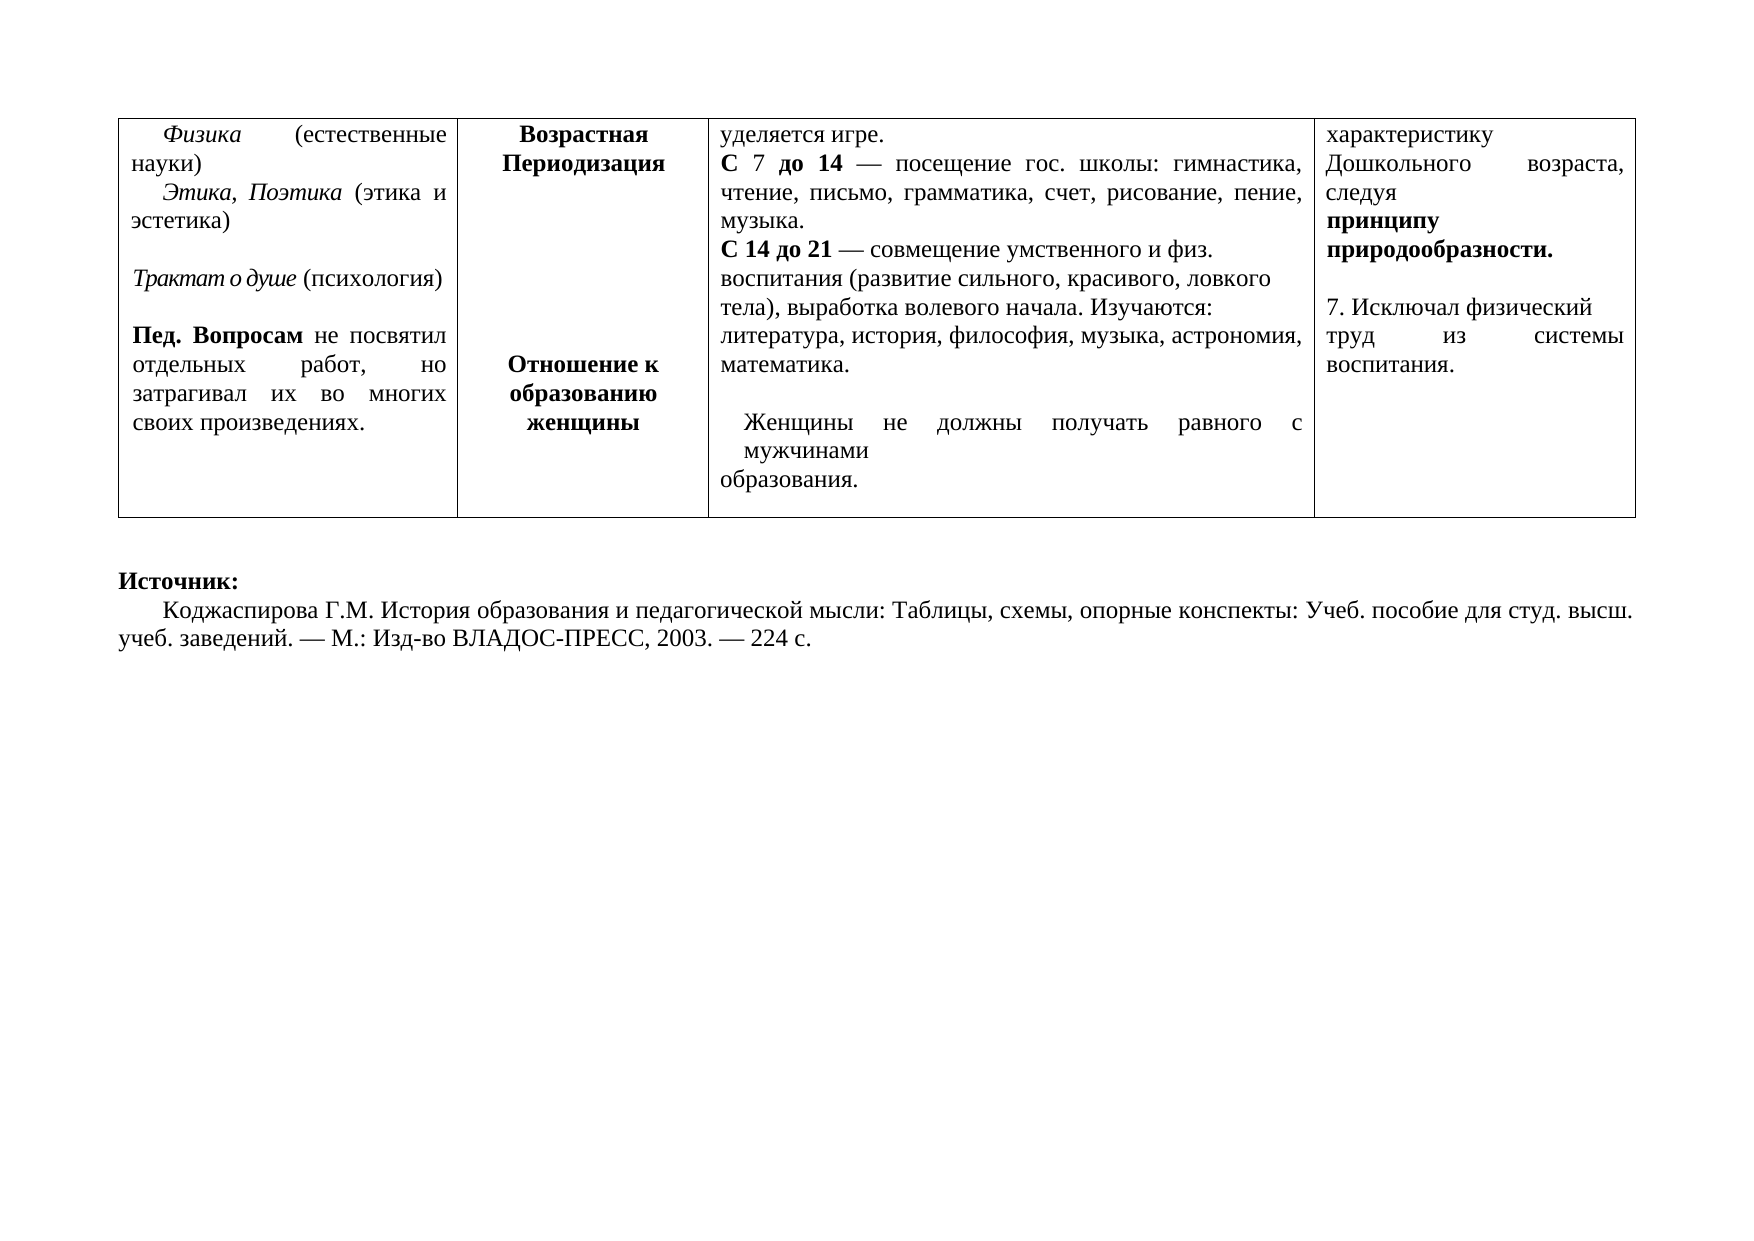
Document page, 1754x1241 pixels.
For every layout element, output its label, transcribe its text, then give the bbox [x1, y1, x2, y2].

text Источник: [118, 566, 1636, 595]
text Коджаспирова Г.М. История образования и педагогической мысли: Таблицы, схемы, опорные конспекты: Учеб. пособие для студ. высш. учеб. заведений. — М.: Изд-во ВЛАДОС-ПРЕСС, 2003. — 224 с. [118, 595, 1636, 652]
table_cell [709, 119, 1314, 517]
